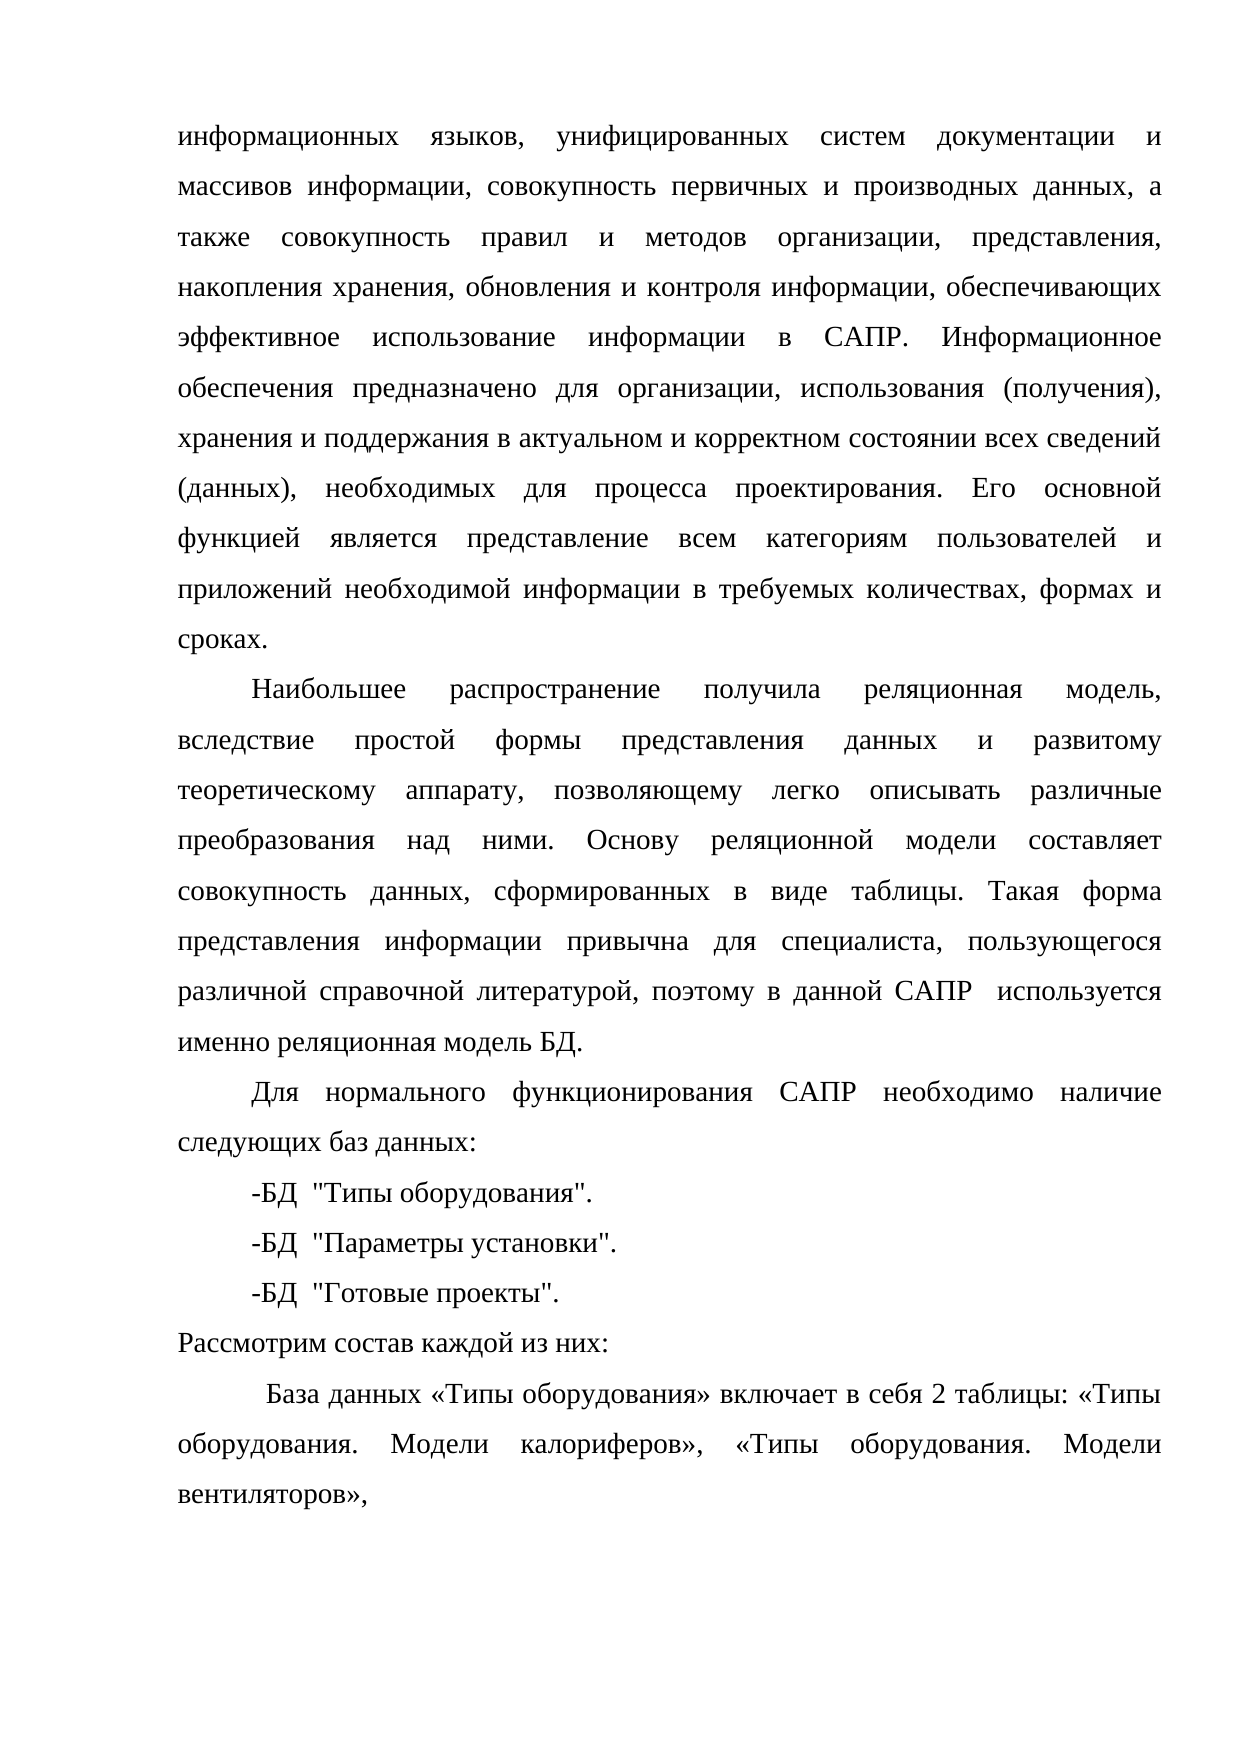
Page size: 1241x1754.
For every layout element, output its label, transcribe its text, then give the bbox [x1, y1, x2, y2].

text -БД "Типы оборудования". [177, 1175, 1162, 1208]
text Наибольшее распространение получила реляционная модель, вследствие простой формы представления данных и развитому теоретическому аппарату, позволяющему легко описывать различные преобразования над ними. Основу реляционной модели составляет совокупность данных, сформированных в виде таблицы. Такая форма представления информации привычна для специалиста, пользующегося различной справочной литературой, поэтому в данной САПР используется именно реляционная модель БД. [177, 672, 1162, 1057]
text Для нормального функционирования САПР необходимо наличие следующих баз данных: [177, 1074, 1162, 1158]
text -БД "Параметры установки". [177, 1225, 1162, 1258]
text База данных «Типы оборудования» включает в себя 2 таблицы: «Типы оборудования. Модели калориферов», «Типы оборудования. Модели вентиляторов», [177, 1376, 1162, 1510]
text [177, 118, 1162, 655]
text -БД "Готовые проекты". [177, 1275, 1162, 1309]
text Рассмотрим состав каждой из них: [177, 1326, 1162, 1359]
